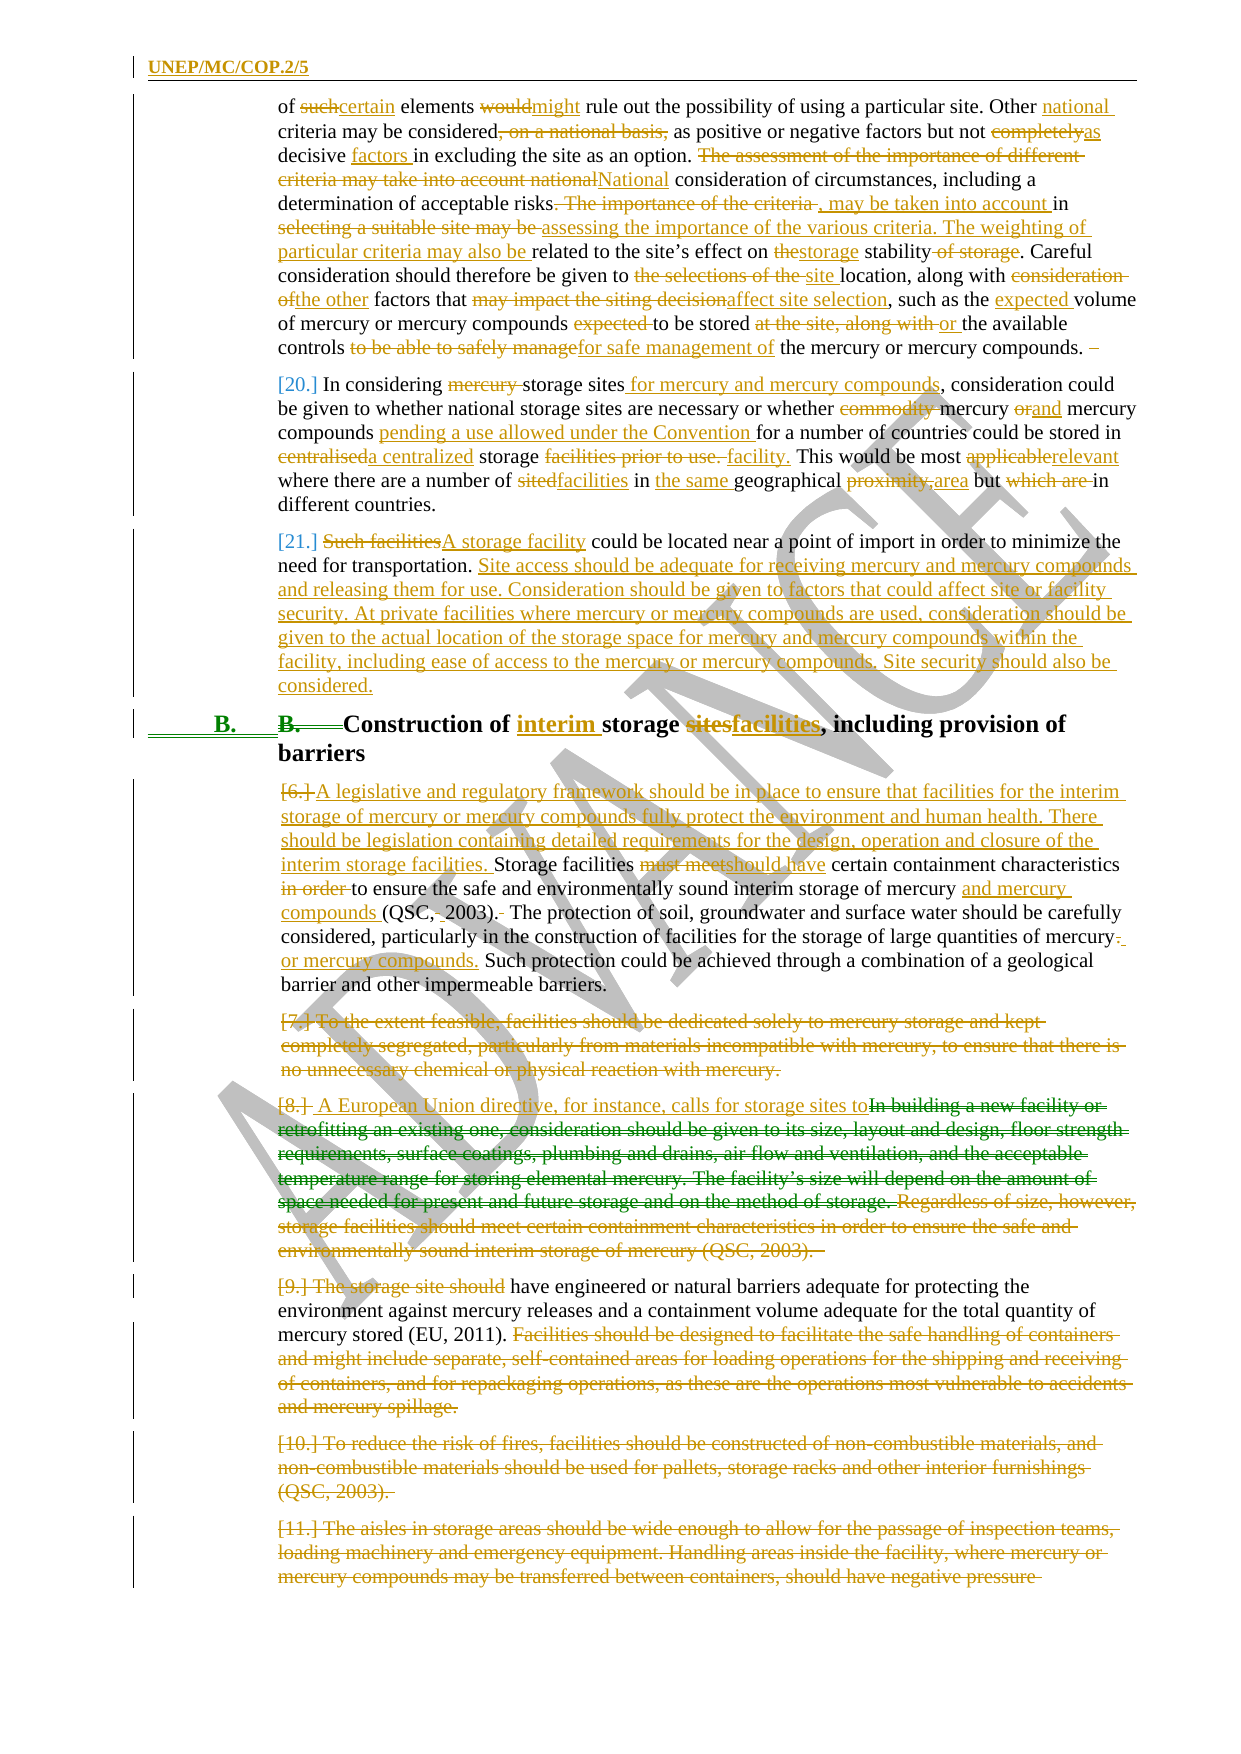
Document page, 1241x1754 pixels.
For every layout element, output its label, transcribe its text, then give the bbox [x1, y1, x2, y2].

list Storage facilities certain containment characteristics to ensure the safe and environmentally sound interim storage of mercury (QSC,2003). The protection of soil, groundwater and surface water should be carefully considered, particularly in the construction of facilities for the storage of large quantities of mercury Such protection could be achieved through a combination of a geological barrier and other impermeable barriers. [281, 779, 1137, 996]
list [278, 94, 1137, 359]
text Construction of storage , including provision of barriers [148, 709, 1107, 767]
list could be located near a point of import in order to minimize the need for transportation. [278, 528, 1137, 697]
list have engineered or natural barriers adequate for protecting the environment against mercury releases and a containment volume adequate for the total quantity of mercury stored (EU, 2011). [278, 1274, 1137, 1418]
list In considering storage sites, consideration could be given to whether national storage sites are necessary or whether mercury mercury compounds for a number of countries could be stored in storage This would be most where there are a number of in geographical but in different countries. [278, 372, 1137, 516]
